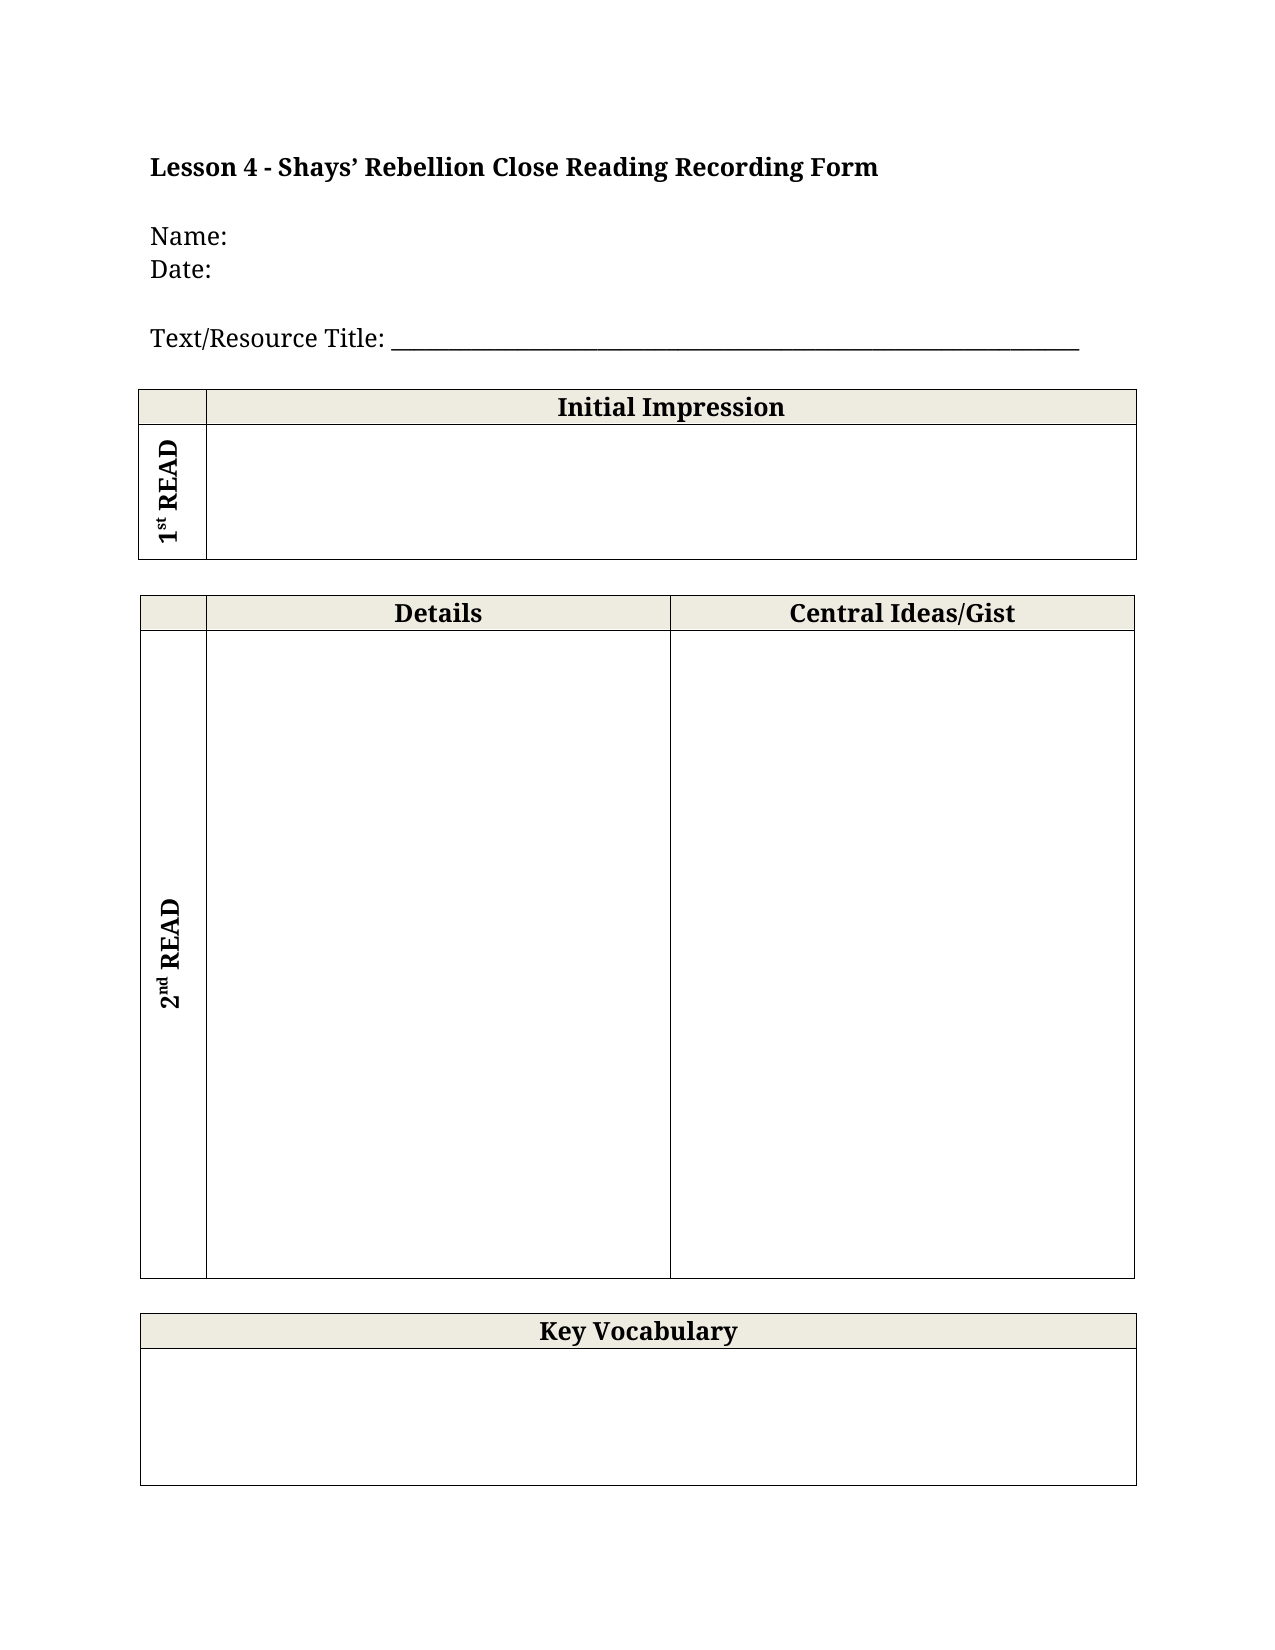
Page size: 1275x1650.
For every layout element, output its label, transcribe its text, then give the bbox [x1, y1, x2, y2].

table_header Details [207, 596, 670, 629]
table_cell 1st READ [139, 425, 206, 559]
table_cell 2nd READ [141, 631, 206, 1278]
subtitle Name: [150, 218, 1125, 252]
subtitle Date: [150, 252, 1125, 286]
subtitle Text/Resource Title: ____________________________________________________________ [150, 320, 1125, 354]
table_cell [207, 425, 1136, 559]
table_cell [671, 631, 1134, 1278]
table_header Key Vocabulary [141, 1314, 1136, 1348]
subtitle Lesson 4 - Shays’ Rebellion Close Reading Recording Form [150, 150, 1125, 184]
table_header Central Ideas/Gist [671, 596, 1134, 629]
table_cell [141, 1349, 1136, 1485]
table_header [141, 596, 206, 629]
table_header [139, 390, 206, 423]
table_header Initial Impression [207, 390, 1136, 423]
table_cell [207, 631, 670, 1278]
